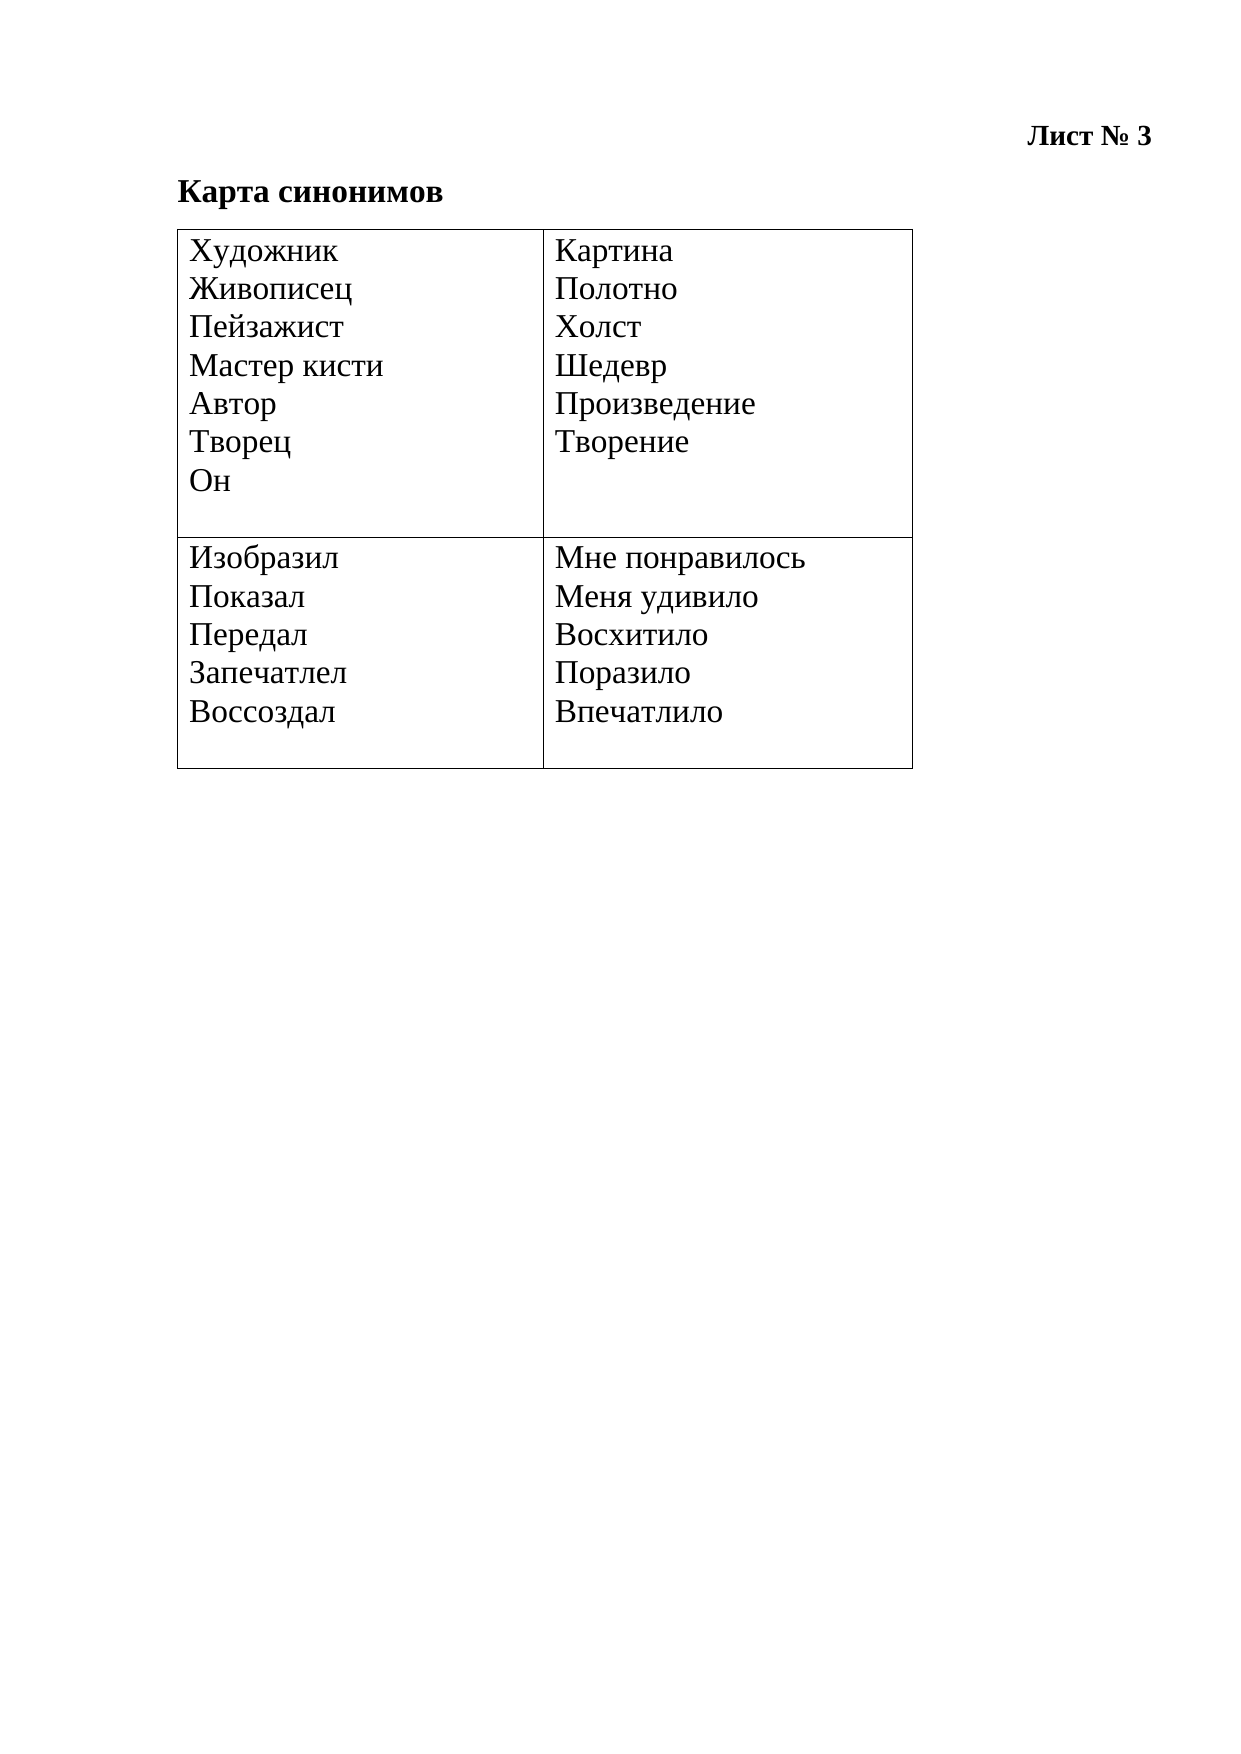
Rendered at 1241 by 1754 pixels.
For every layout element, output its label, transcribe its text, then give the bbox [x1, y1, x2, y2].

table_cell Изобразил Показал Передал Запечатлел Воссоздал [178, 538, 543, 768]
text Карта синонимов [177, 171, 1152, 209]
table_header Картина Полотно Холст Шедевр Произведение Творение [544, 230, 912, 537]
table_header Художник Живописец Пейзажист Мастер кисти Автор Творец Он [178, 230, 543, 537]
table_cell Мне понравилось Меня удивило Восхитило Поразило Впечатлило [544, 538, 912, 768]
text Лист № 3 [177, 118, 1152, 152]
